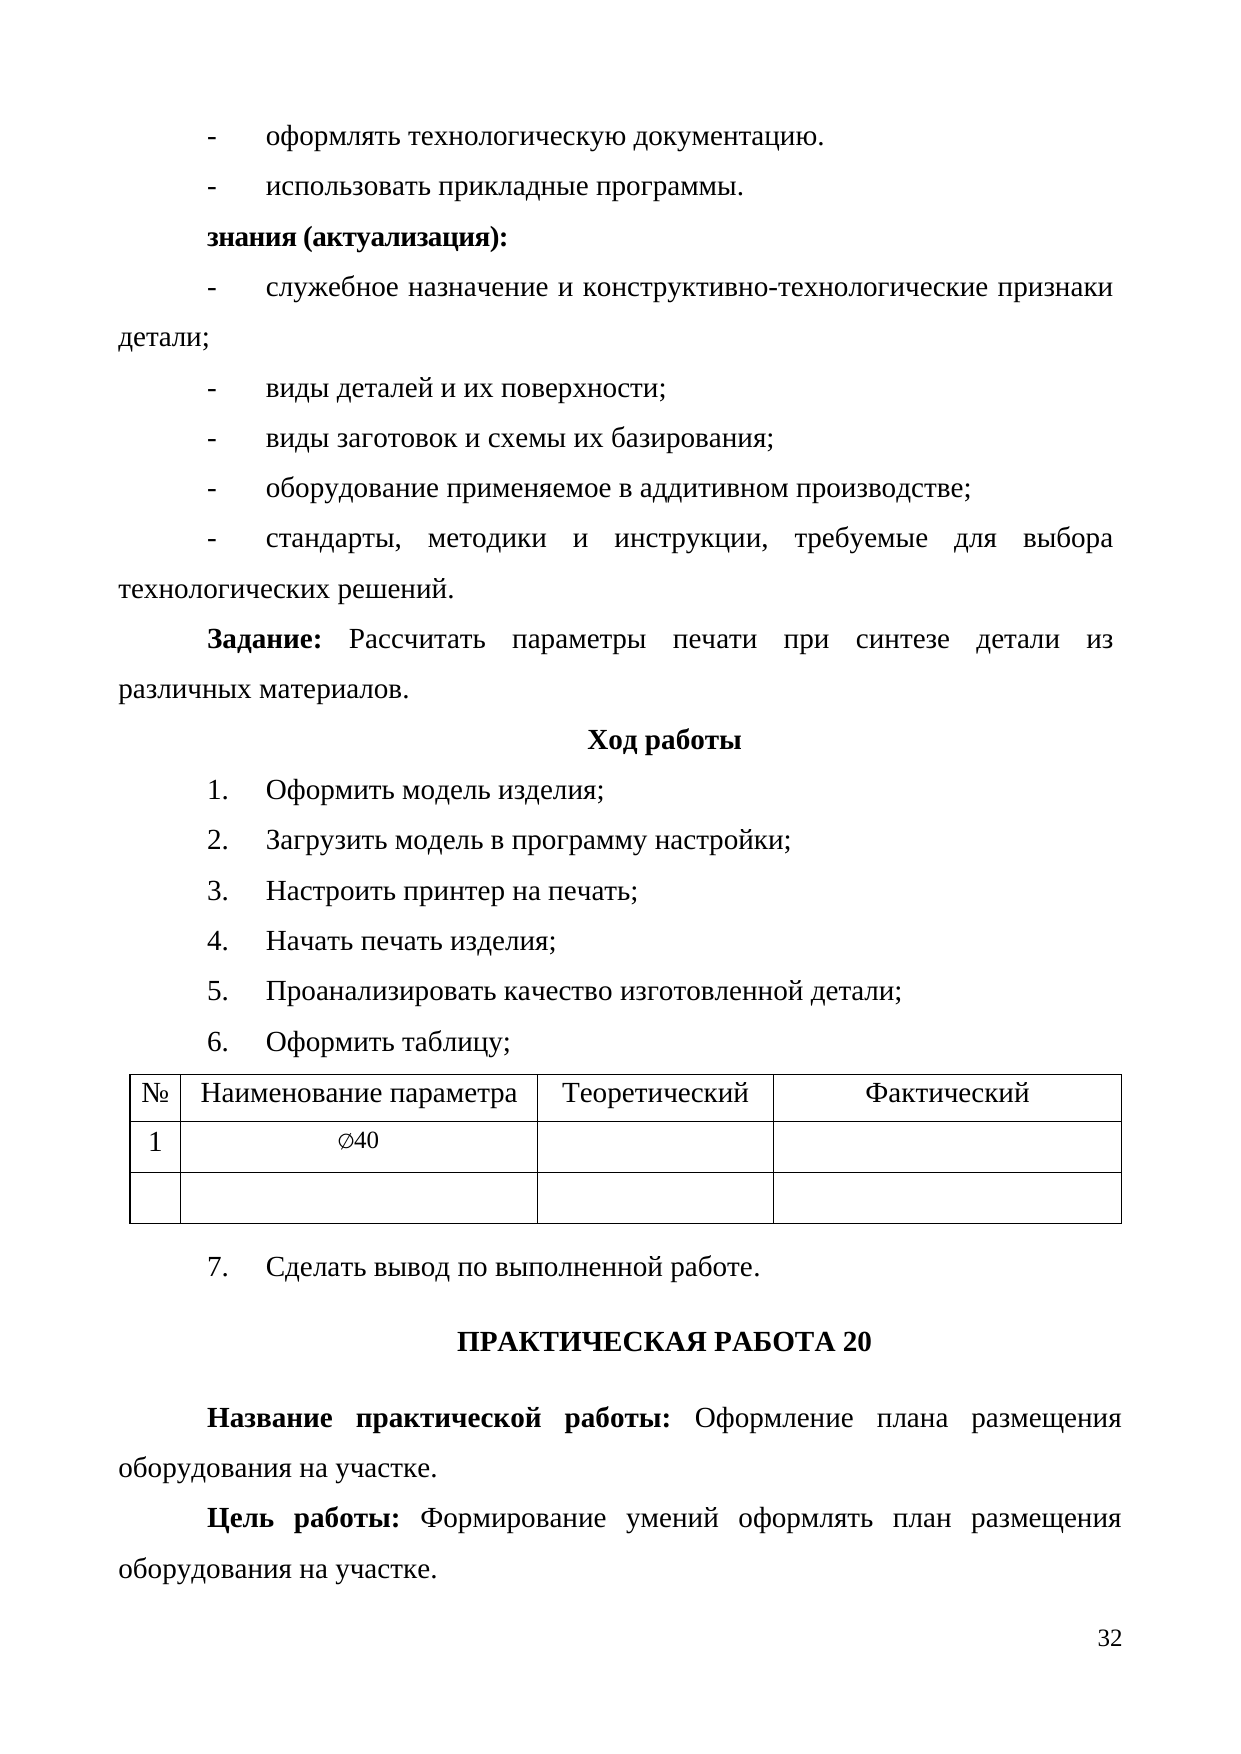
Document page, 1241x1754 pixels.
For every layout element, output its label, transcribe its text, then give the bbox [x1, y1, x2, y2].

list оборудование применяемое в аддитивном производстве; [118, 470, 1114, 504]
list Сделать вывод по выполненной работе. [118, 1249, 1122, 1283]
list Проанализировать качество изготовленной детали; [118, 973, 1122, 1007]
table_header Теоретический [538, 1075, 773, 1121]
list стандарты, методики и инструкции, требуемые для выбора технологических решений. [118, 521, 1114, 604]
list служебное назначение и конструктивно-технологические признаки детали; [118, 269, 1114, 353]
list использовать прикладные программы. [118, 168, 1114, 202]
table_header Фактический [774, 1075, 1121, 1121]
table_cell [131, 1173, 180, 1223]
text Ход работы [118, 722, 1122, 755]
list виды заготовок и схемы их базирования; [118, 420, 1114, 453]
list оформлять технологическую документацию. [118, 118, 1114, 152]
table_cell [181, 1122, 537, 1172]
table_header № [131, 1075, 180, 1121]
table_cell [774, 1122, 1121, 1172]
table_cell 1 [131, 1122, 180, 1172]
list Задание: Рассчитать параметры печати при синтезе детали из различных материалов. [118, 621, 1114, 705]
table_cell [774, 1173, 1121, 1223]
list Настроить принтер на печать; [118, 873, 1122, 906]
list Начать печать изделия; [118, 923, 1122, 957]
list виды деталей и их поверхности; [118, 370, 1114, 403]
table_cell [538, 1122, 773, 1172]
list Загрузить модель в программу настройки; [118, 822, 1122, 856]
table_cell [181, 1173, 537, 1223]
list Оформить таблицу; [118, 1024, 1122, 1057]
table_header Наименование параметра [181, 1075, 537, 1121]
list Оформить модель изделия; [118, 772, 1122, 806]
text знания (актуализация): [118, 219, 1114, 252]
text ПРАКТИЧЕСКАЯ РАБОТА 20 [118, 1324, 1122, 1358]
text Название практической работы: Оформление плана размещения оборудования на участке. [118, 1400, 1122, 1484]
text Цель работы: Формирование умений оформлять план размещения оборудования на участке. [118, 1500, 1122, 1584]
table_cell [538, 1173, 773, 1223]
